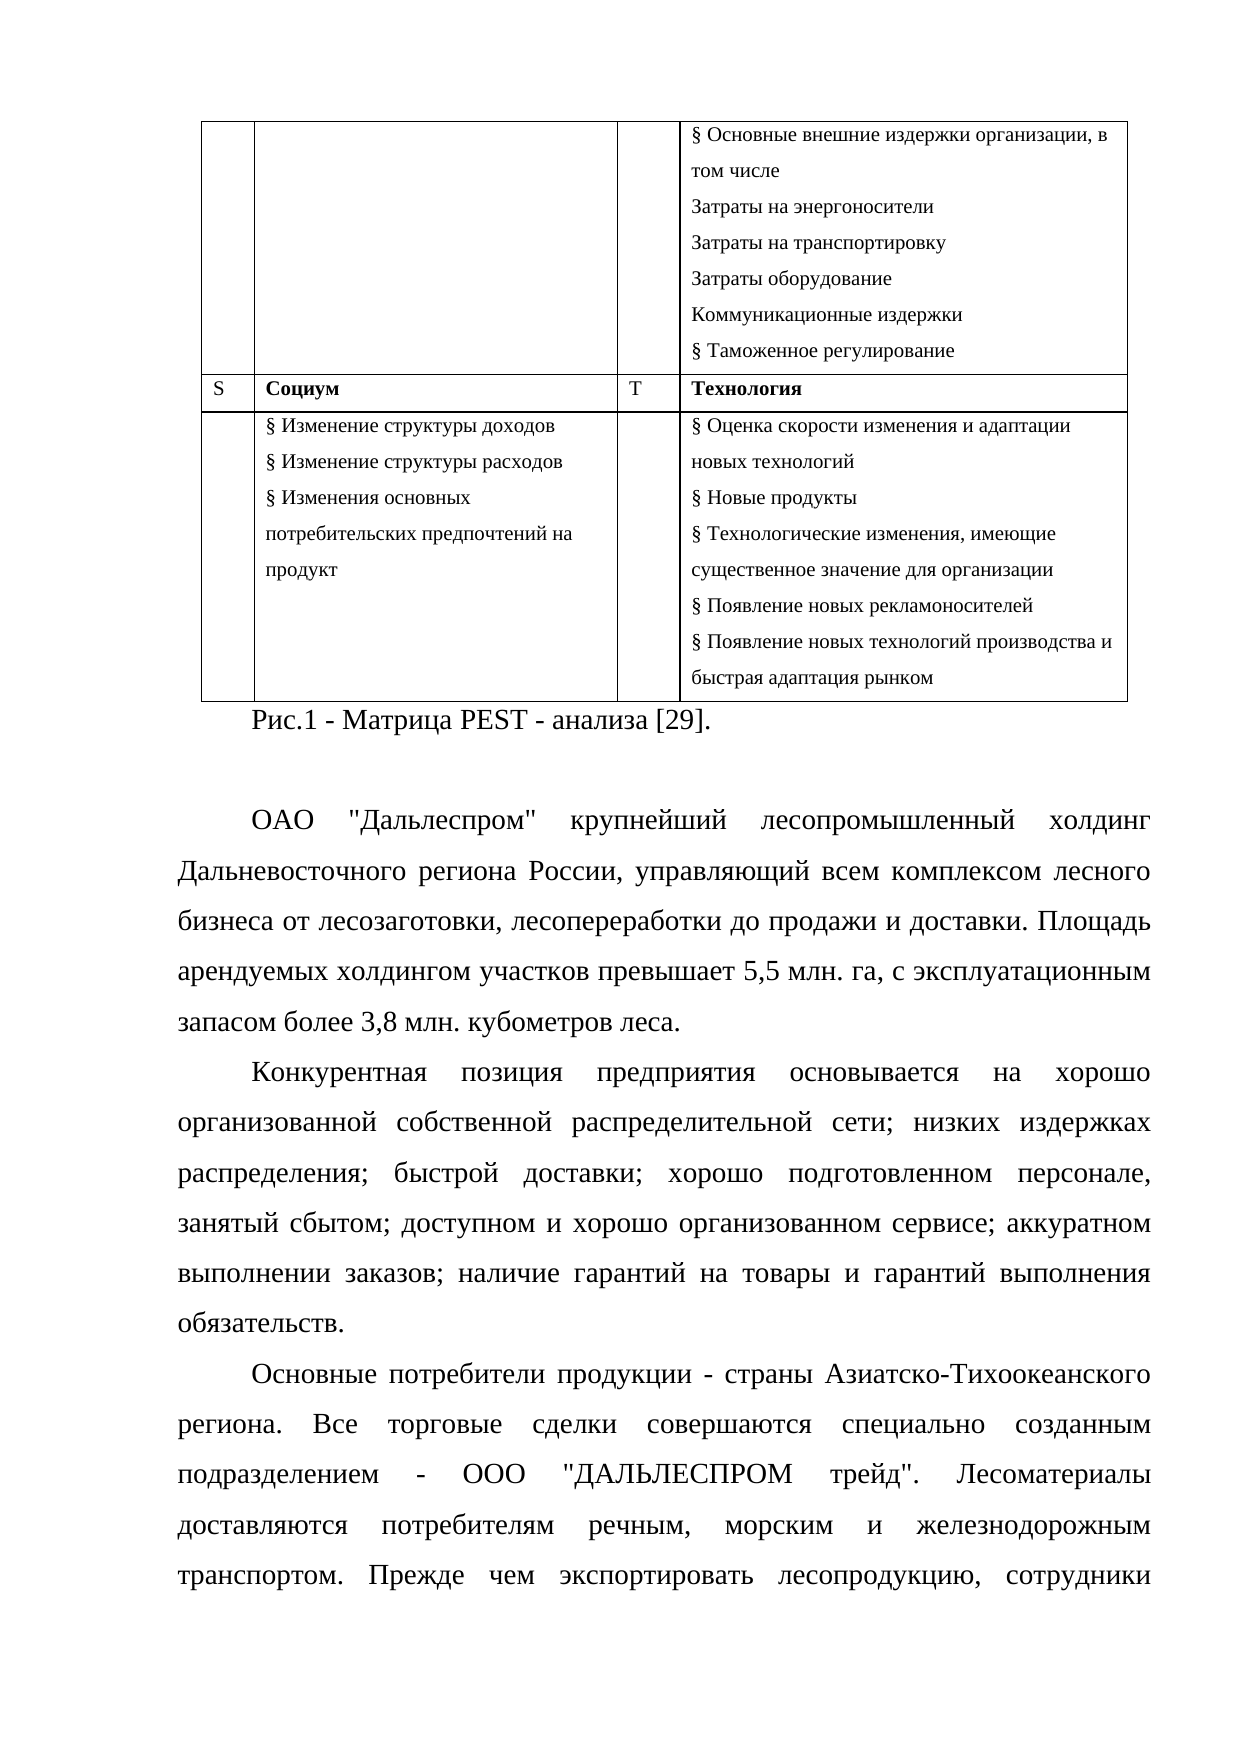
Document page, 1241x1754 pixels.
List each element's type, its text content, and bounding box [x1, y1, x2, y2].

table_cell Социум [255, 375, 617, 411]
table_cell § Изменение структуры доходов § Изменение структуры расходов § Изменения основных потребительских предпочтений на продукт [255, 413, 617, 701]
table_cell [681, 122, 1127, 374]
text ОАО "Дальлеспром" крупнейший лесопромышленный холдинг Дальневосточного региона России, управляющий всем комплексом лесного бизнеса от лесозаготовки, лесопереработки до продажи и доставки. Площадь арендуемых холдингом участков превышает 5,5 млн. га, с эксплуатационным запасом более 3,8 млн. кубометров леса. [177, 802, 1152, 1037]
table_cell [202, 413, 254, 701]
text Конкурентная позиция предприятия основывается на хорошо организованной собственной распределительной сети; низких издержках распределения; быстрой доставки; хорошо подготовленном персонале, занятый сбытом; доступном и хорошо организованном сервисе; аккуратном выполнении заказов; наличие гарантий на товары и гарантий выполнения обязательств. [177, 1054, 1152, 1339]
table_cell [255, 122, 617, 374]
table_cell [618, 413, 679, 701]
table_cell § Оценка скорости изменения и адаптации новых технологий § Новые продукты § Технологические изменения, имеющие существенное значение для организации § Появление новых рекламоносителей § Появление новых технологий производства и быстрая адаптация рынком [681, 413, 1127, 701]
table_cell S [202, 375, 254, 411]
table_cell T [618, 375, 679, 411]
table_cell Технология [681, 375, 1127, 411]
table_cell [618, 122, 679, 374]
table_cell [202, 122, 254, 374]
text Рис.1 - Матрица PEST - анализа [29]. [177, 702, 1152, 735]
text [177, 1356, 1152, 1591]
